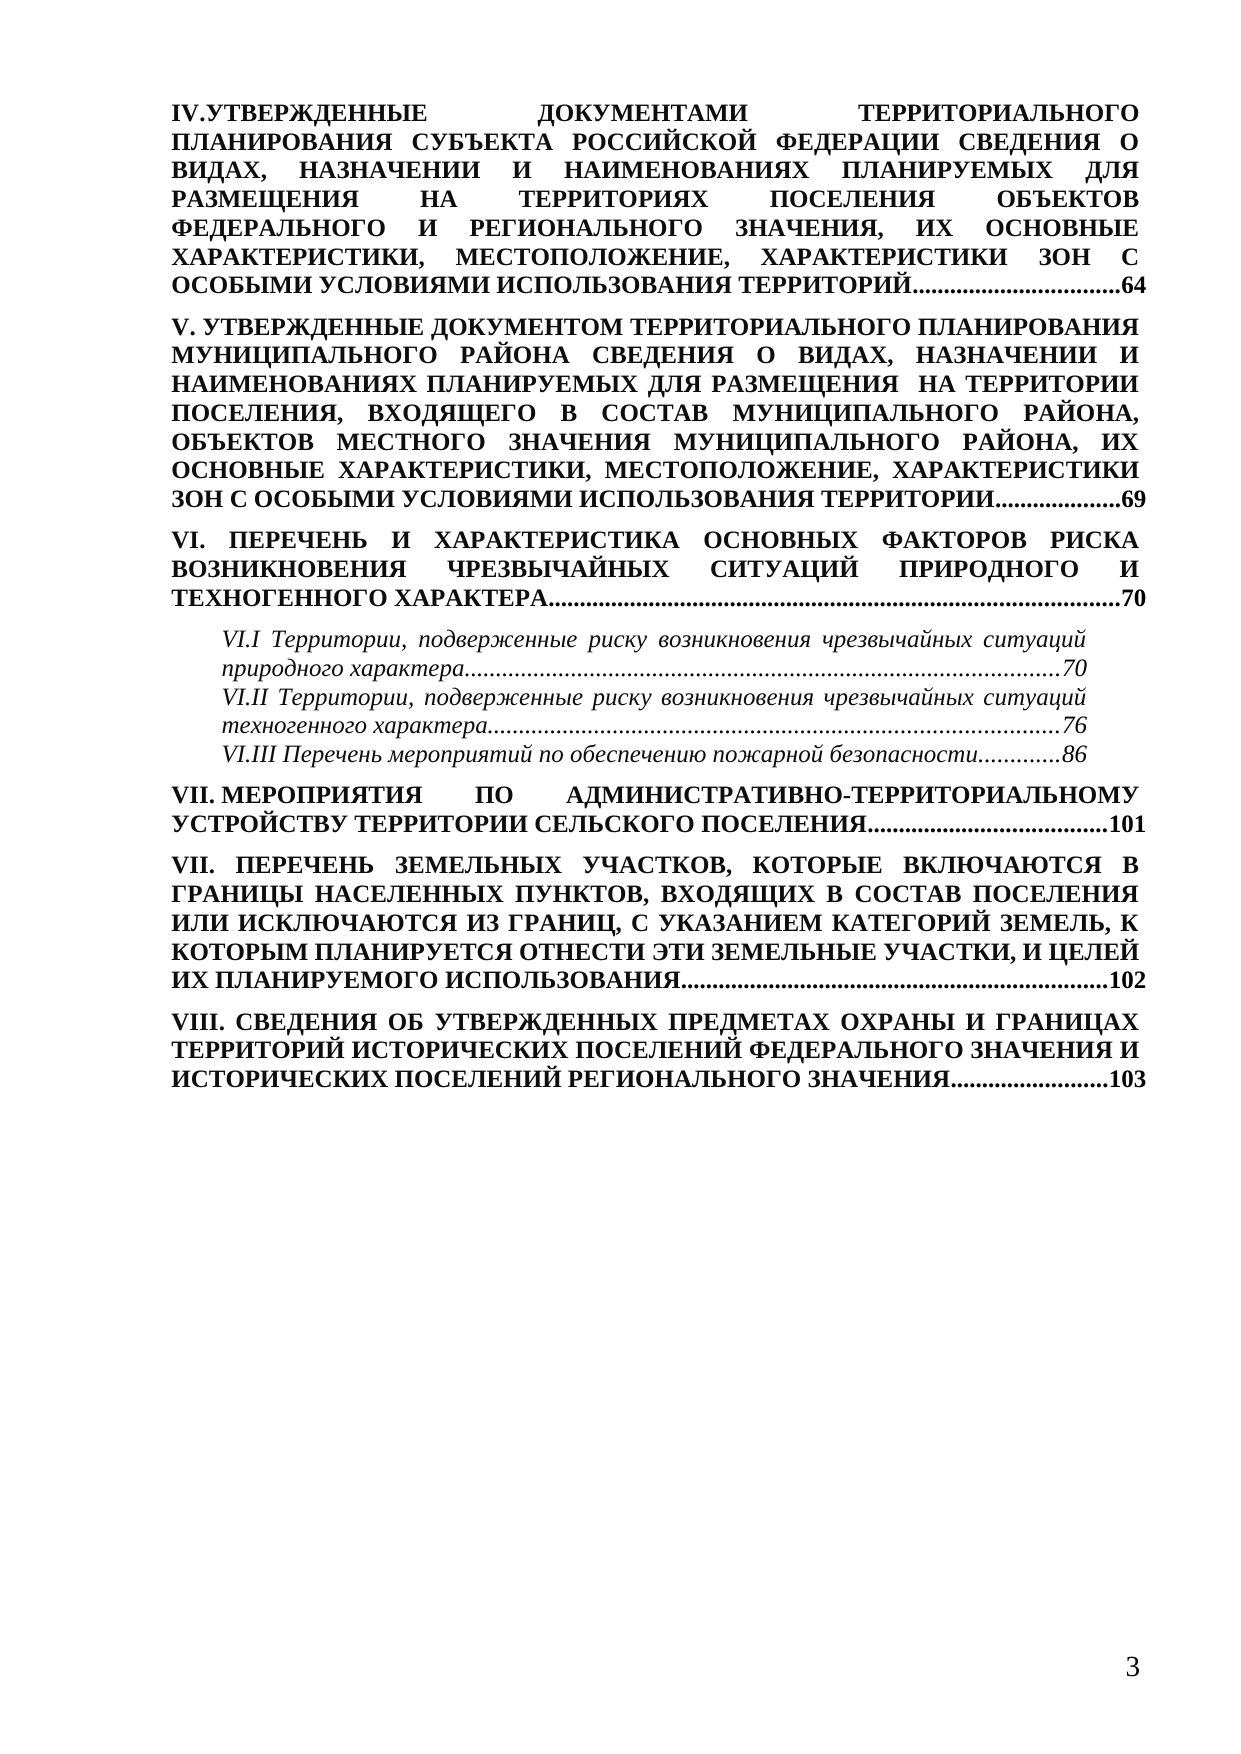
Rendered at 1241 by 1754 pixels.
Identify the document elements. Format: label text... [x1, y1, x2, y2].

text VII. Мероприятия по административно-территориальному устройству территории сельского поселения 101 [171, 780, 1140, 838]
text VI.III Перечень мероприятий по обеспечению пожарной безопасности 86 [221, 739, 1087, 768]
text VI.I Территории, подверженные риску возникновения чрезвычайных ситуаций природного характера. 70 [221, 624, 1087, 682]
text VI. Перечень и характеристика основных факторов риска возникновения чрезвычайных ситуаций природного и техногенного характера 70 [171, 525, 1140, 612]
text V. Утвержденные документом территориального планирования муниципального района сведения о видах, назначении и наименованиях планируемых для размещения на территории поселения, входящего в состав муниципального района, объектов местного значения муниципального района, их основные характеристики, местоположение, характеристики зон с особыми условиями использования территории 69 [171, 312, 1140, 513]
text IV.Утвержденные документами территориального планирования субъекта Российской Федерации сведения о видах, назначении и наименованиях планируемых для размещения на территориях поселения объектов федерального и регионального значения, их основные характеристики, местоположение, характеристики зон с особыми условиями использования территорий 64 [171, 98, 1140, 299]
text VI.II Территории, подверженные риску возникновения чрезвычайных ситуаций техногенного характера 76 [221, 682, 1087, 739]
text VIII. Сведения об утвержденных предметах охраны и границах территорий исторических поселений федерального значения и исторических поселений регионального значения 103 [171, 1007, 1140, 1093]
text VII. Перечень земельных участков, которые включаются в границы населенных пунктов, входящих в состав поселения или исключаются из границ, с указанием категорий земель, к которым планируется отнести эти земельные участки, и целей их планируемого использования 102 [171, 850, 1140, 994]
